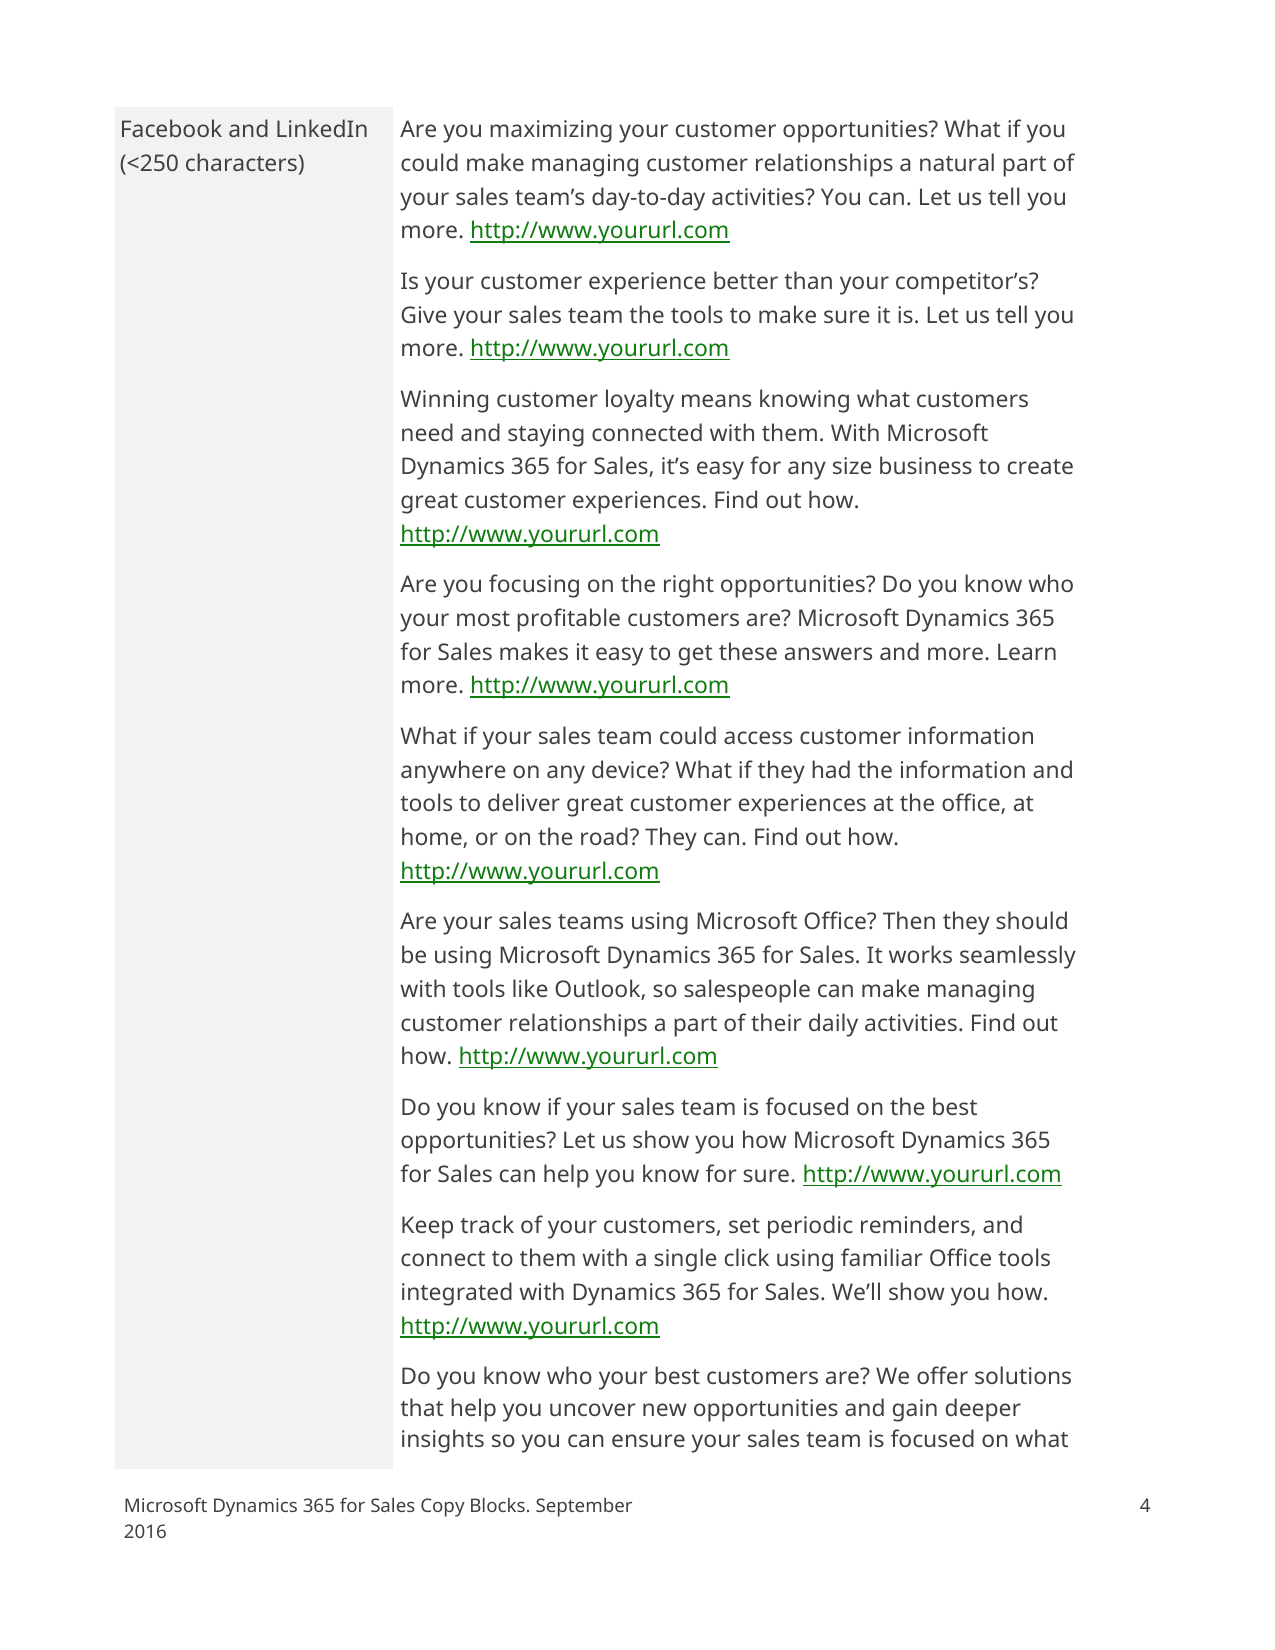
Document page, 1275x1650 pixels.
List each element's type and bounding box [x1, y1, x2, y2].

table_header [395, 107, 1086, 1469]
table_header [115, 107, 393, 1469]
